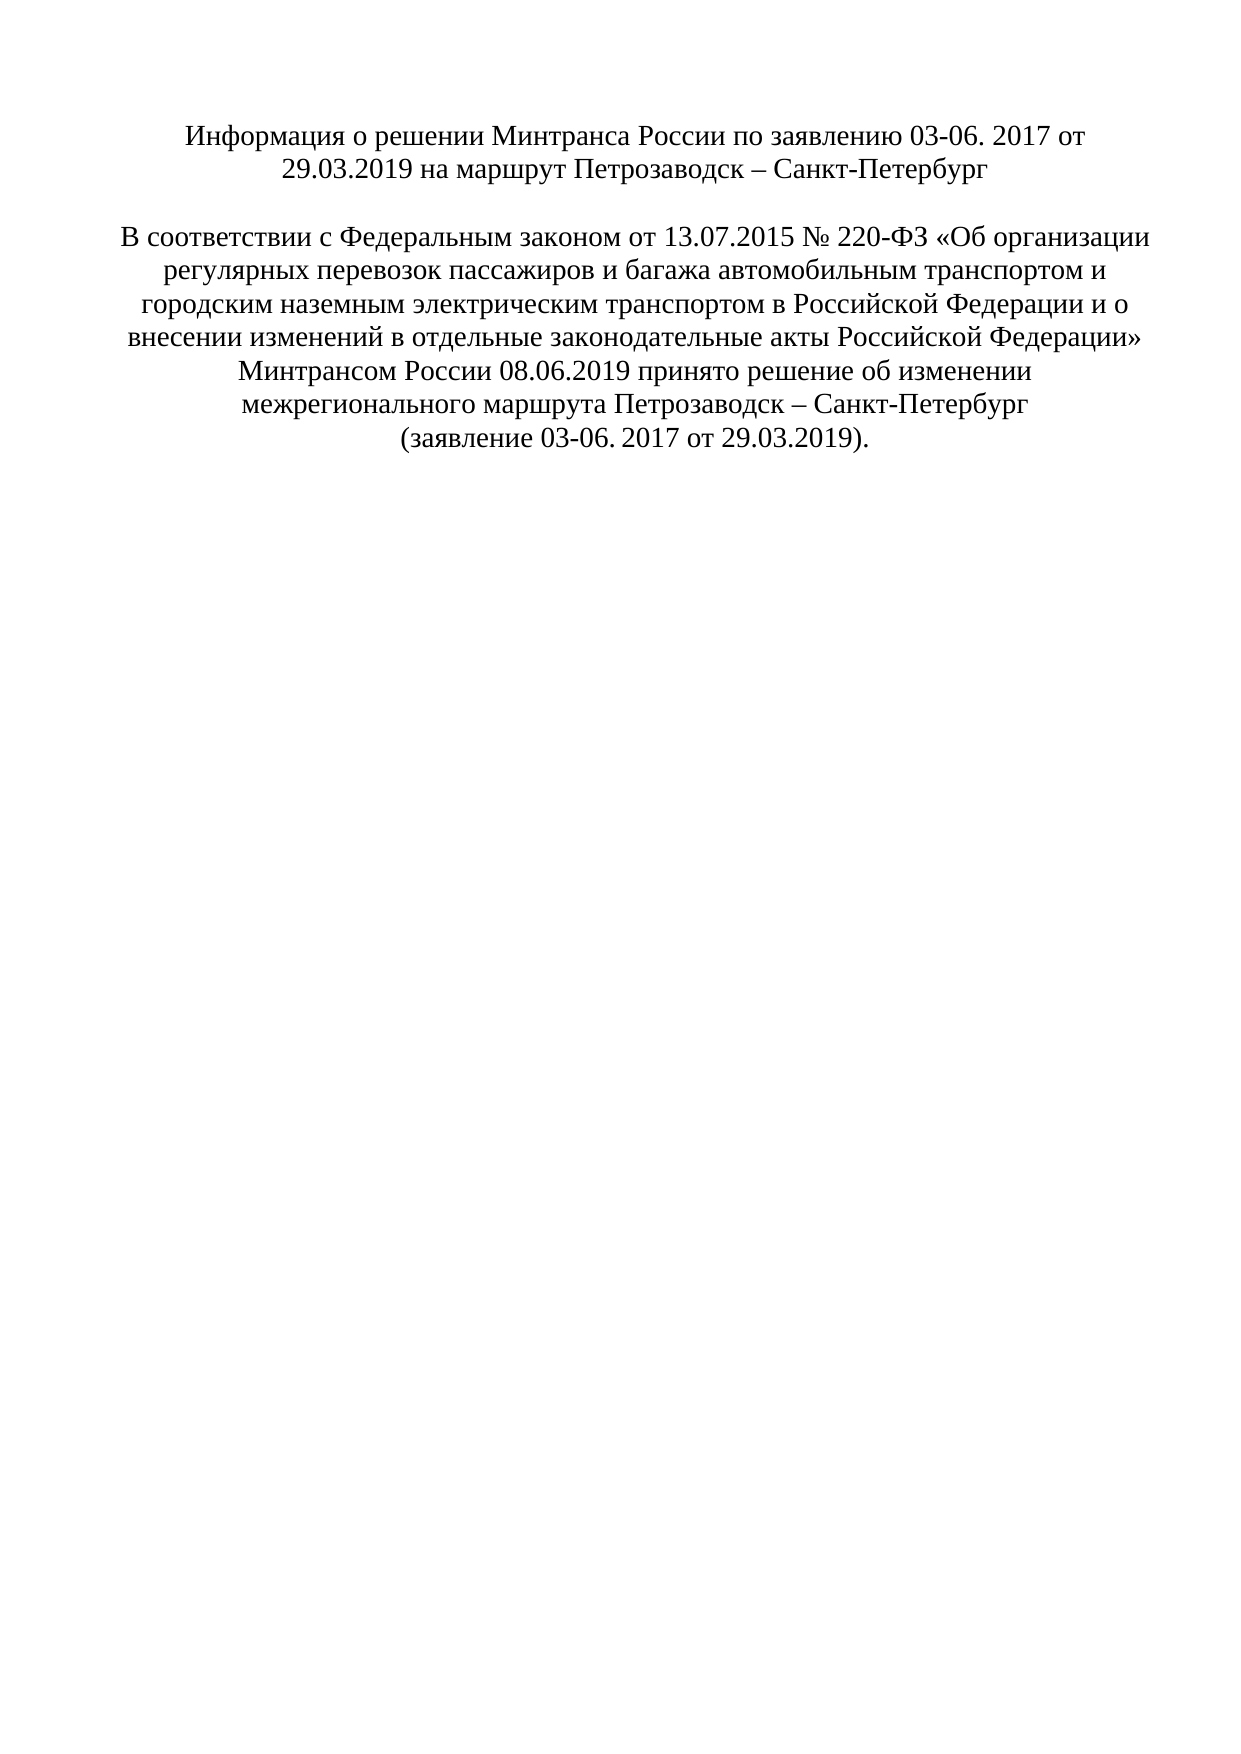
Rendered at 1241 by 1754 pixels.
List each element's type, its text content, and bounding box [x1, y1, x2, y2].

text Информация о решении Минтранса России по заявлению 03-06. 2017 от 29.03.2019 на маршрут Петрозаводск – Санкт-Петербург [118, 118, 1152, 185]
text В соответствии с Федеральным законом от 13.07.2015 № 220-ФЗ «Об организации регулярных перевозок пассажиров и багажа автомобильным транспортом и городским наземным электрическим транспортом в Российской Федерации и о внесении изменений в отдельные законодательные акты Российской Федерации» Минтрансом России 08.06.2019 принято решение об изменении межрегионального маршрута Петрозаводск – Санкт-Петербург [118, 219, 1152, 420]
text (заявление 03-06. 2017 от 29.03.2019). [118, 420, 1152, 453]
